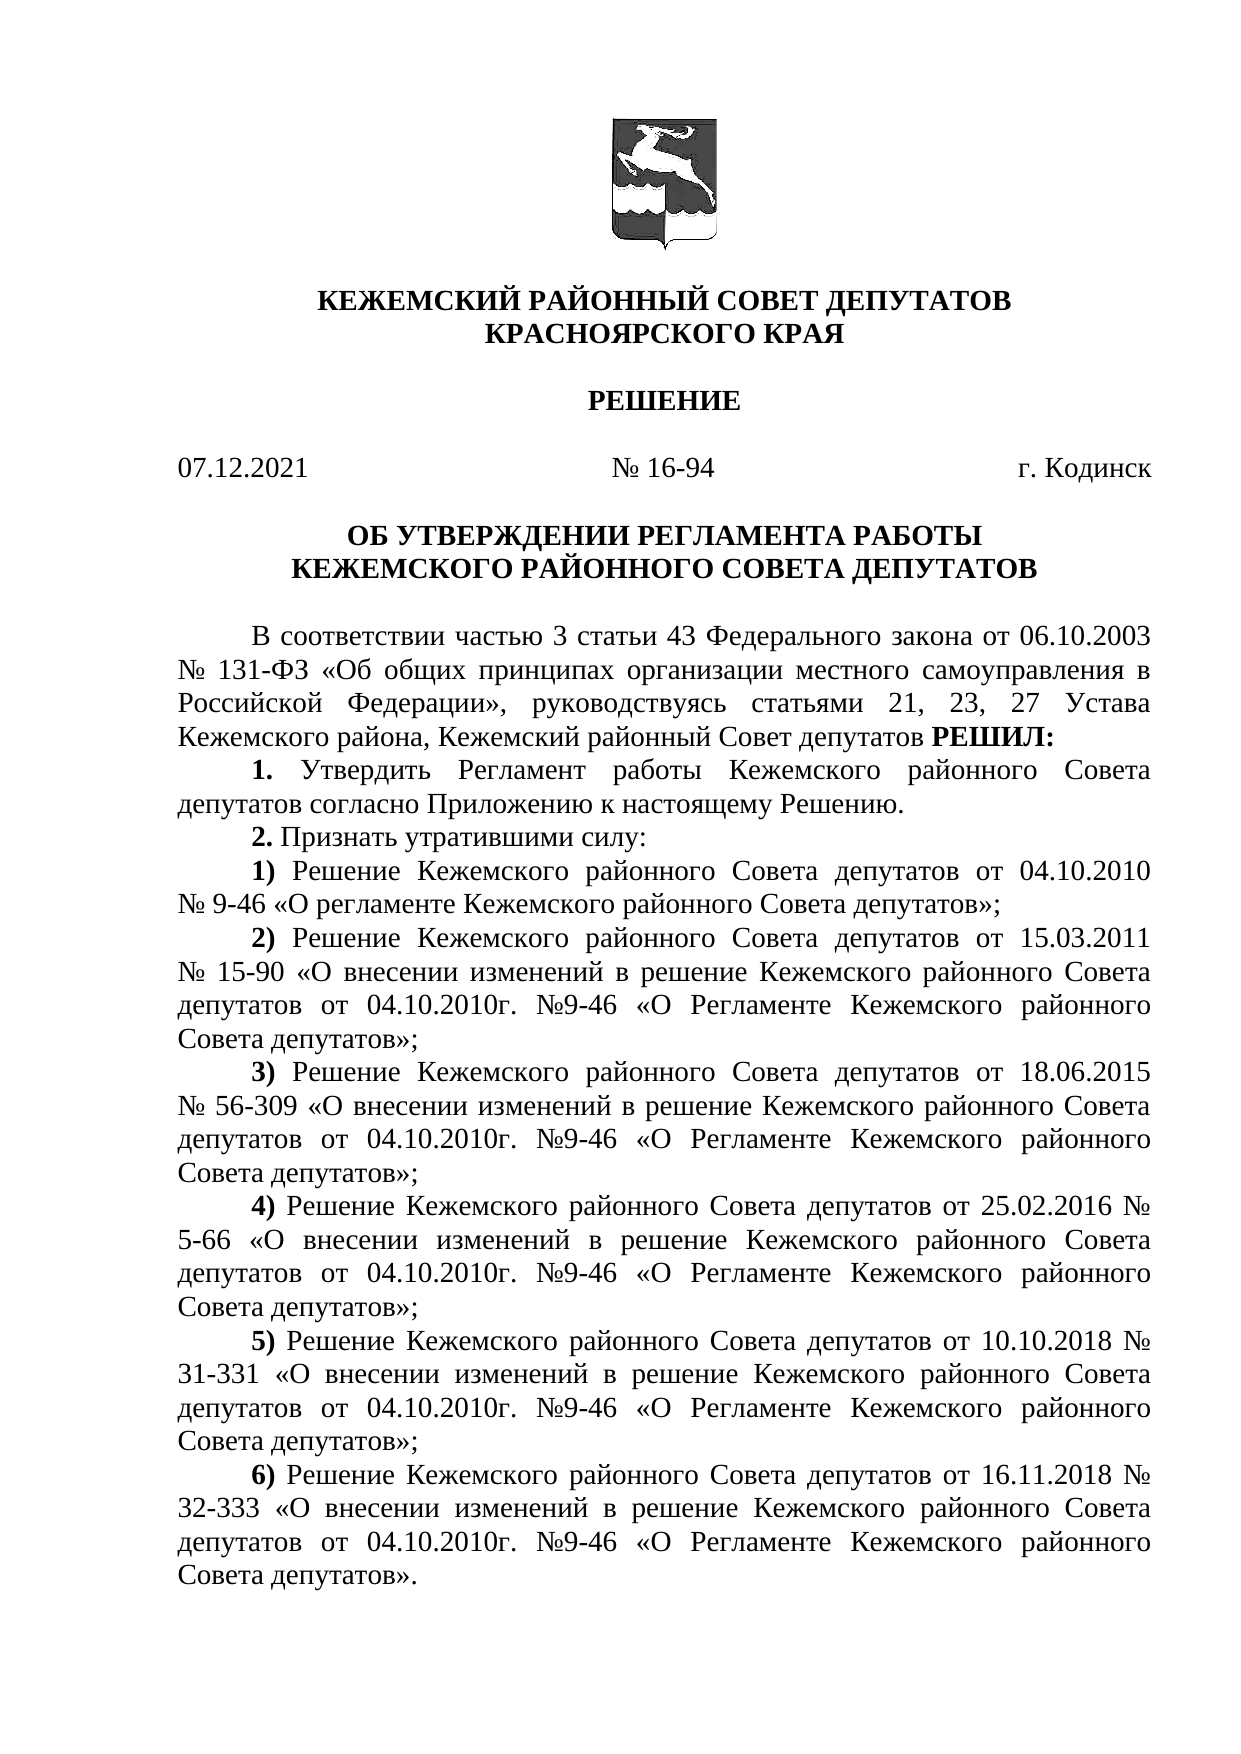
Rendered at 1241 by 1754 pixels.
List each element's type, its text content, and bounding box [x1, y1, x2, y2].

text 6) Решение Кежемского районного Совета депутатов от 16.11.2018 № 32-333 «О внесении изменений в решение Кежемского районного Совета депутатов от 04.10.2010г. №9-46 «О Регламенте Кежемского районного Совета депутатов». [177, 1457, 1152, 1591]
text В соответствии частью 3 статьи 43 Федерального закона от 06.10.2003 № 131-ФЗ «Об общих принципах организации местного самоуправления в Российской Федерации», руководствуясь статьями 21, 23, 27 Устава Кежемского района, Кежемский районный Совет депутатов РЕШИЛ: [177, 618, 1152, 752]
table_header г. Кодинск [830, 451, 1163, 484]
table_header № 16-94 [498, 451, 830, 484]
text КЕЖЕМСКОГО РАЙОННОГО СОВЕТА ДЕПУТАТОВ [177, 551, 1152, 585]
text 5) Решение Кежемского районного Совета депутатов от 10.10.2018 № 31-331 «О внесении изменений в решение Кежемского районного Совета депутатов от 04.10.2010г. №9-46 «О Регламенте Кежемского районного Совета депутатов»; [177, 1323, 1152, 1457]
text 2) Решение Кежемского районного Совета депутатов от 15.03.2011 № 15-90 «О внесении изменений в решение Кежемского районного Совета депутатов от 04.10.2010г. №9-46 «О Регламенте Кежемского районного Совета депутатов»; [177, 920, 1152, 1054]
text 3) Решение Кежемского районного Совета депутатов от 18.06.2015 № 56-309 «О внесении изменений в решение Кежемского районного Совета депутатов от 04.10.2010г. №9-46 «О Регламенте Кежемского районного Совета депутатов»; [177, 1054, 1152, 1188]
picture [612, 118, 717, 250]
text 1. Утвердить Регламент работы Кежемского районного Совета депутатов согласно Приложению к настоящему Решению. [177, 752, 1152, 819]
table_header 07.12.2021 [166, 451, 498, 484]
text РЕШЕНИЕ [177, 383, 1152, 417]
text КРАСНОЯРСКОГО КРАЯ [177, 316, 1152, 350]
text КЕЖЕМСКИЙ РАЙОННЫЙ СОВЕТ ДЕПУТАТОВ [177, 283, 1152, 316]
text 2. Признать утратившими силу: [177, 819, 1152, 853]
text 4) Решение Кежемского районного Совета депутатов от 25.02.2016 № 5-66 «О внесении изменений в решение Кежемского районного Совета депутатов от 04.10.2010г. №9-46 «О Регламенте Кежемского районного Совета депутатов»; [177, 1188, 1152, 1323]
text ОБ УТВЕРЖДЕНИИ РЕГЛАМЕНТА РАБОТЫ [177, 518, 1152, 551]
text 1) Решение Кежемского районного Совета депутатов от 04.10.2010 № 9-46 «О регламенте Кежемского районного Совета депутатов»; [177, 853, 1152, 920]
